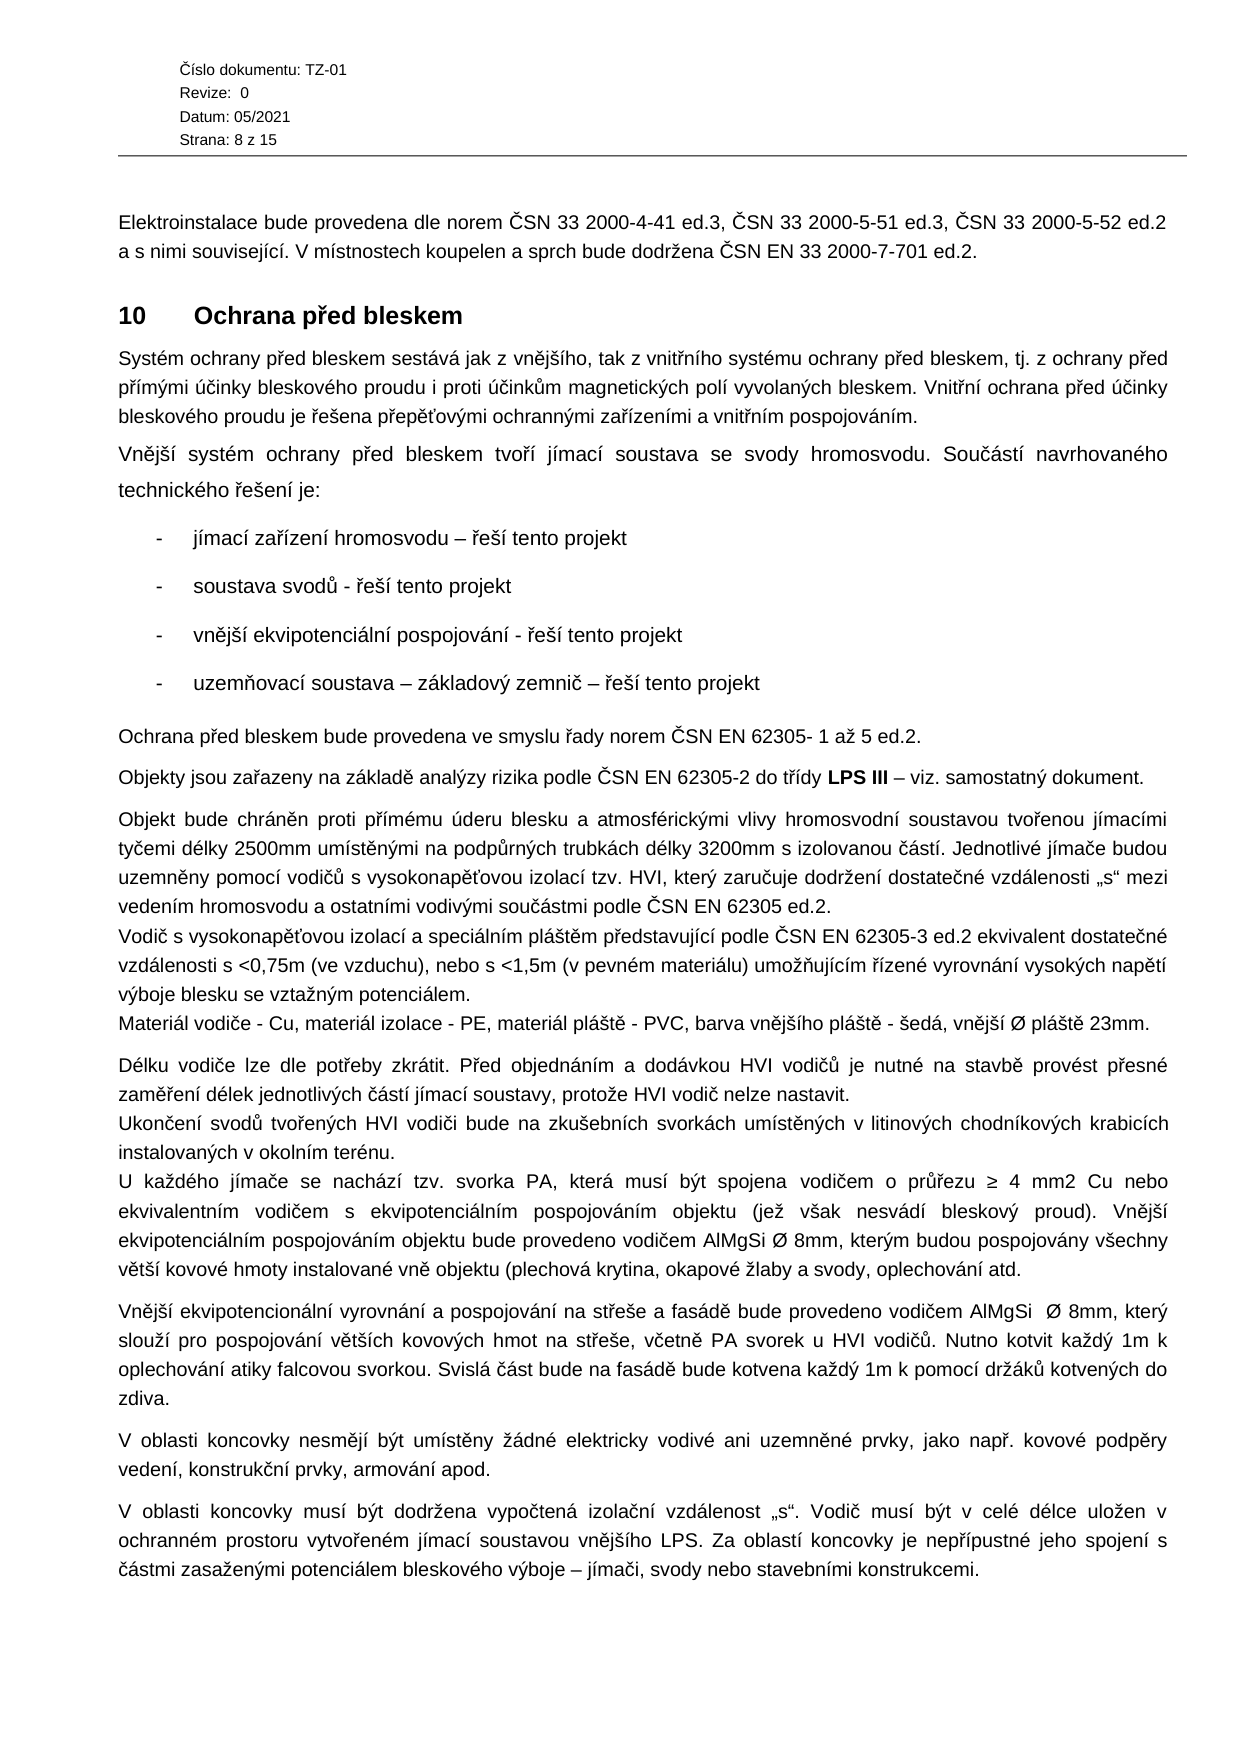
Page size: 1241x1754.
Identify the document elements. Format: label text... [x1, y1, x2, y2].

text Systém ochrany před bleskem sestává jak z vnějšího, tak z vnitřního systému ochrany před bleskem, tj. z ochrany před přímými účinky bleskového proudu i proti účinkům magnetických polí vyvolaných bleskem. Vnitřní ochrana před účinky bleskového proudu je řešena přepěťovými ochrannými zařízeními a vnitřním pospojováním. [118, 342, 1169, 429]
text Vnější ekvipotencionální vyrovnání a pospojování na střeše a fasádě bude provedeno vodičem AlMgSi Ø 8mm, který slouží pro pospojování větších kovových hmot na střeše, včetně PA svorek u HVI vodičů. Nutno kotvit každý 1m k oplechování atiky falcovou svorkou. Svislá část bude na fasádě bude kotvena každý 1m k pomocí držáků kotvených do zdiva. [118, 1295, 1169, 1411]
text Objekt bude chráněn proti přímému úderu blesku a atmosférickými vlivy hromosvodní soustavou tvořenou jímacími tyčemi délky 2500mm umístěnými na podpůrných trubkách délky 3200mm s izolovanou částí. Jednotlivé jímače budou uzemněny pomocí vodičů s vysokonapěťovou izolací tzv. HVI, který zaručuje dodržení dostatečné vzdálenosti „s“ mezi vedením hromosvodu a ostatními vodivými součástmi podle ČSN EN 62305 ed.2. [118, 803, 1169, 920]
list Vnější systém ochrany před bleskem tvoří jímací soustava se svody hromosvodu. Součástí navrhovaného technického řešení je: [118, 442, 1169, 501]
text V oblasti koncovky musí být dodržena vypočtená izolační vzdálenost „s“. Vodič musí být v celé délce uložen v ochranném prostoru vytvořeném jímací soustavou vnějšího LPS. Za oblastí koncovky je nepřípustné jeho spojení s částmi zasaženými potenciálem bleskového výboje – jímači, svody nebo stavebními konstrukcemi. [118, 1495, 1169, 1582]
text Materiál vodiče - Cu, materiál izolace - PE, materiál pláště - PVC, barva vnějšího pláště - šedá, vnější Ø pláště 23mm. [118, 1007, 1169, 1036]
subtitle Ochrana před bleskem [118, 304, 1169, 329]
text Ochrana před bleskem bude provedena ve smyslu řady norem ČSN EN 62305- 1 až 5 ed.2. [118, 720, 1169, 749]
text Vodič s vysokonapěťovou izolací a speciálním pláštěm představující podle ČSN EN 62305-3 ed.2 ekvivalent dostatečné vzdálenosti s <0,75m (ve vzduchu), nebo s <1,5m (v pevném materiálu) umožňujícím řízené vyrovnání vysokých napětí výboje blesku se vztažným potenciálem. [118, 920, 1169, 1007]
text V oblasti koncovky nesmějí být umístěny žádné elektricky vodivé ani uzemněné prvky, jako např. kovové podpěry vedení, konstrukční prvky, armování apod. [118, 1424, 1169, 1482]
text Ukončení svodů tvořených HVI vodiči bude na zkušebních svorkách umístěných v litinových chodníkových krabicích instalovaných v okolním terénu. [118, 1107, 1169, 1166]
text U každého jímače se nachází tzv. svorka PA, která musí být spojena vodičem o průřezu ≥ 4 mm2 Cu nebo ekvivalentním vodičem s ekvipotenciálním pospojováním objektu (jež však nesvádí bleskový proud). Vnější ekvipotenciálním pospojováním objektu bude provedeno vodičem AlMgSi Ø 8mm, kterým budou pospojovány všechny větší kovové hmoty instalované vně objektu (plechová krytina, okapové žlaby a svody, oplechování atd. [118, 1166, 1169, 1282]
list soustava svodů - řeší tento projekt [156, 574, 1169, 598]
list vnější ekvipotenciální pospojování - řeší tento projekt [156, 623, 1169, 647]
text Délku vodiče lze dle potřeby zkrátit. Před objednáním a dodávkou HVI vodičů je nutné na stavbě provést přesné zaměření délek jednotlivých částí jímací soustavy, protože HVI vodič nelze nastavit. [118, 1049, 1169, 1107]
text Objekty jsou zařazeny na základě analýzy rizika podle ČSN EN 62305-2 do třídy LPS III – viz. samostatný dokument. [118, 761, 1169, 791]
list uzemňovací soustava – základový zemnič – řeší tento projekt [156, 671, 1169, 695]
list jímací zařízení hromosvodu – řeší tento projekt [156, 526, 1169, 550]
text Elektroinstalace bude provedena dle norem ČSN 33 2000-4-41 ed.3, ČSN 33 2000-5-51 ed.3, ČSN 33 2000-5-52 ed.2 a s nimi související. V místnostech koupelen a sprch bude dodržena ČSN EN 33 2000-7-701 ed.2. [118, 204, 1169, 262]
